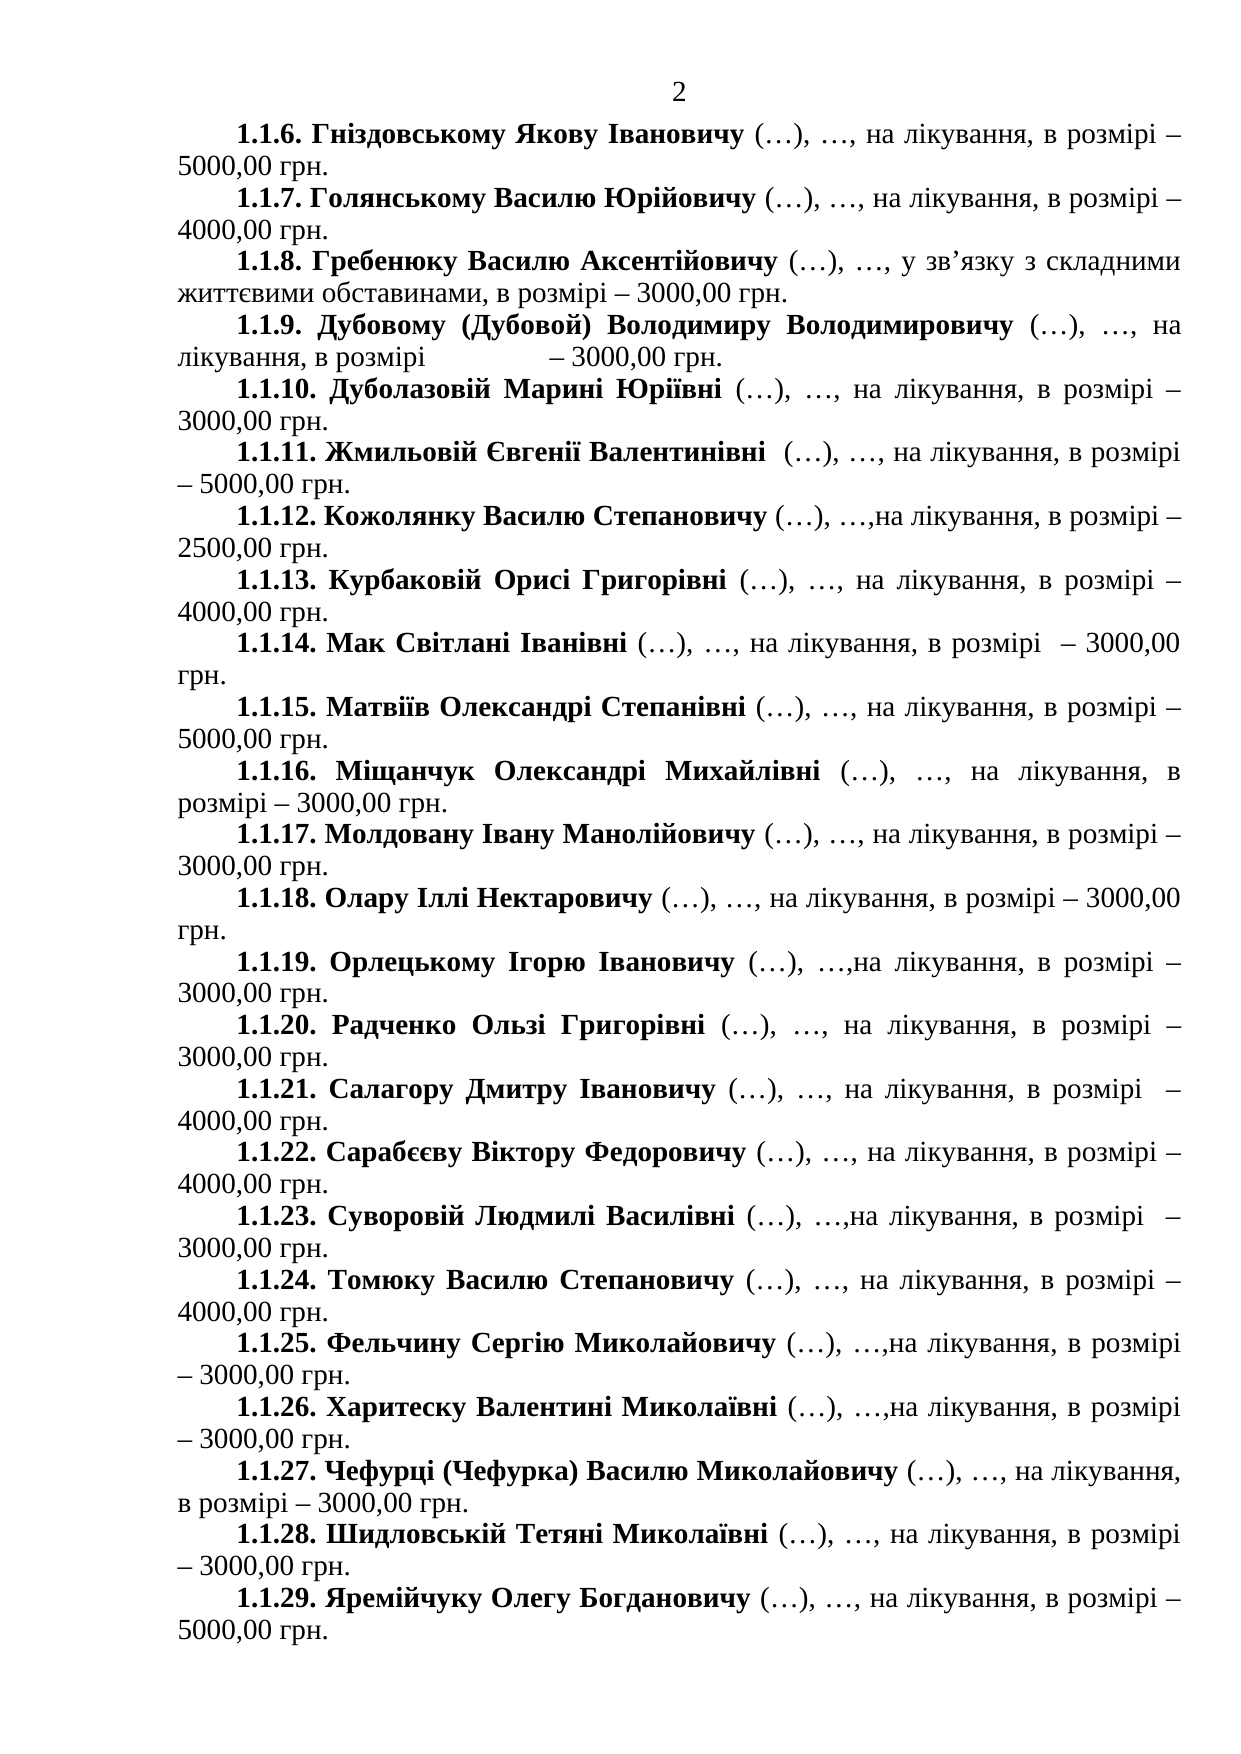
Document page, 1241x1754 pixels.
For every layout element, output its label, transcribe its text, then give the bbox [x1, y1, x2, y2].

text 1.1.15. Матвіїв Олександрі Степанівні (…), …, на лікування, в розмірі – 5000,00 грн. [177, 691, 1181, 754]
text 1.1.9. Дубовому (Дубовой) Володимиру Володимировичу (…), …, на лікування, в розмірі – 3000,00 грн. [177, 309, 1181, 373]
text 1.1.28. Шидловській Тетяні Миколаївні (…), …, на лікування, в розмірі – 3000,00 грн. [177, 1518, 1181, 1582]
text 1.1.6. Гніздовському Якову Івановичу (…), …, на лікування, в розмірі – 5000,00 грн. [177, 118, 1181, 182]
text 1.1.23. Суворовій Людмилі Василівні (…), …,на лікування, в розмірі – 3000,00 грн. [177, 1200, 1181, 1264]
text 1.1.27. Чефурці (Чефурка) Василю Миколайовичу (…), …, на лікування, в розмірі – 3000,00 грн. [177, 1455, 1181, 1518]
text 1.1.29. Яремійчуку Олегу Богдановичу (…), …, на лікування, в розмірі – 5000,00 грн. [177, 1582, 1181, 1646]
text 1.1.21. Салагору Дмитру Івановичу (…), …, на лікування, в розмірі – 4000,00 грн. [177, 1073, 1181, 1136]
text 1.1.10. Дуболазовій Марині Юріївні (…), …, на лікування, в розмірі – 3000,00 грн. [177, 373, 1181, 436]
text 1.1.16. Міщанчук Олександрі Михайлівні (…), …, на лікування, в розмірі – 3000,00 грн. [177, 754, 1181, 818]
text 1.1.17. Молдовану Івану Манолійовичу (…), …, на лікування, в розмірі – 3000,00 грн. [177, 818, 1181, 882]
text 1.1.8. Гребенюку Василю Аксентійовичу (…), …, у зв’язку з складними життєвими обставинами, в розмірі – 3000,00 грн. [177, 245, 1181, 309]
text 1.1.13. Курбаковій Орисі Григорівні (…), …, на лікування, в розмірі – 4000,00 грн. [177, 564, 1181, 627]
text 1.1.18. Олару Іллі Нектаровичу (…), …, на лікування, в розмірі – 3000,00 грн. [177, 882, 1181, 946]
text 1.1.11. Жмильовій Євгенії Валентинівні (…), …, на лікування, в розмірі – 5000,00 грн. [177, 436, 1181, 500]
text 1.1.26. Харитеску Валентині Миколаївні (…), …,на лікування, в розмірі – 3000,00 грн. [177, 1391, 1181, 1455]
text 1.1.7. Голянському Василю Юрійовичу (…), …, на лікування, в розмірі – 4000,00 грн. [177, 182, 1181, 245]
text 1.1.19. Орлецькому Ігорю Івановичу (…), …,на лікування, в розмірі – 3000,00 грн. [177, 946, 1181, 1009]
text 1.1.12. Кожолянку Василю Степановичу (…), …,на лікування, в розмірі – 2500,00 грн. [177, 500, 1181, 564]
text 1.1.20. Радченко Ользі Григорівні (…), …, на лікування, в розмірі – 3000,00 грн. [177, 1009, 1181, 1073]
text 1.1.22. Сарабєєву Віктору Федоровичу (…), …, на лікування, в розмірі – 4000,00 грн. [177, 1136, 1181, 1200]
text 1.1.14. Мак Світлані Іванівні (…), …, на лікування, в розмірі – 3000,00 грн. [177, 627, 1181, 691]
text 1.1.24. Томюку Василю Степановичу (…), …, на лікування, в розмірі – 4000,00 грн. [177, 1264, 1181, 1327]
text 1.1.25. Фельчину Сергію Миколайовичу (…), …,на лікування, в розмірі – 3000,00 грн. [177, 1327, 1181, 1391]
